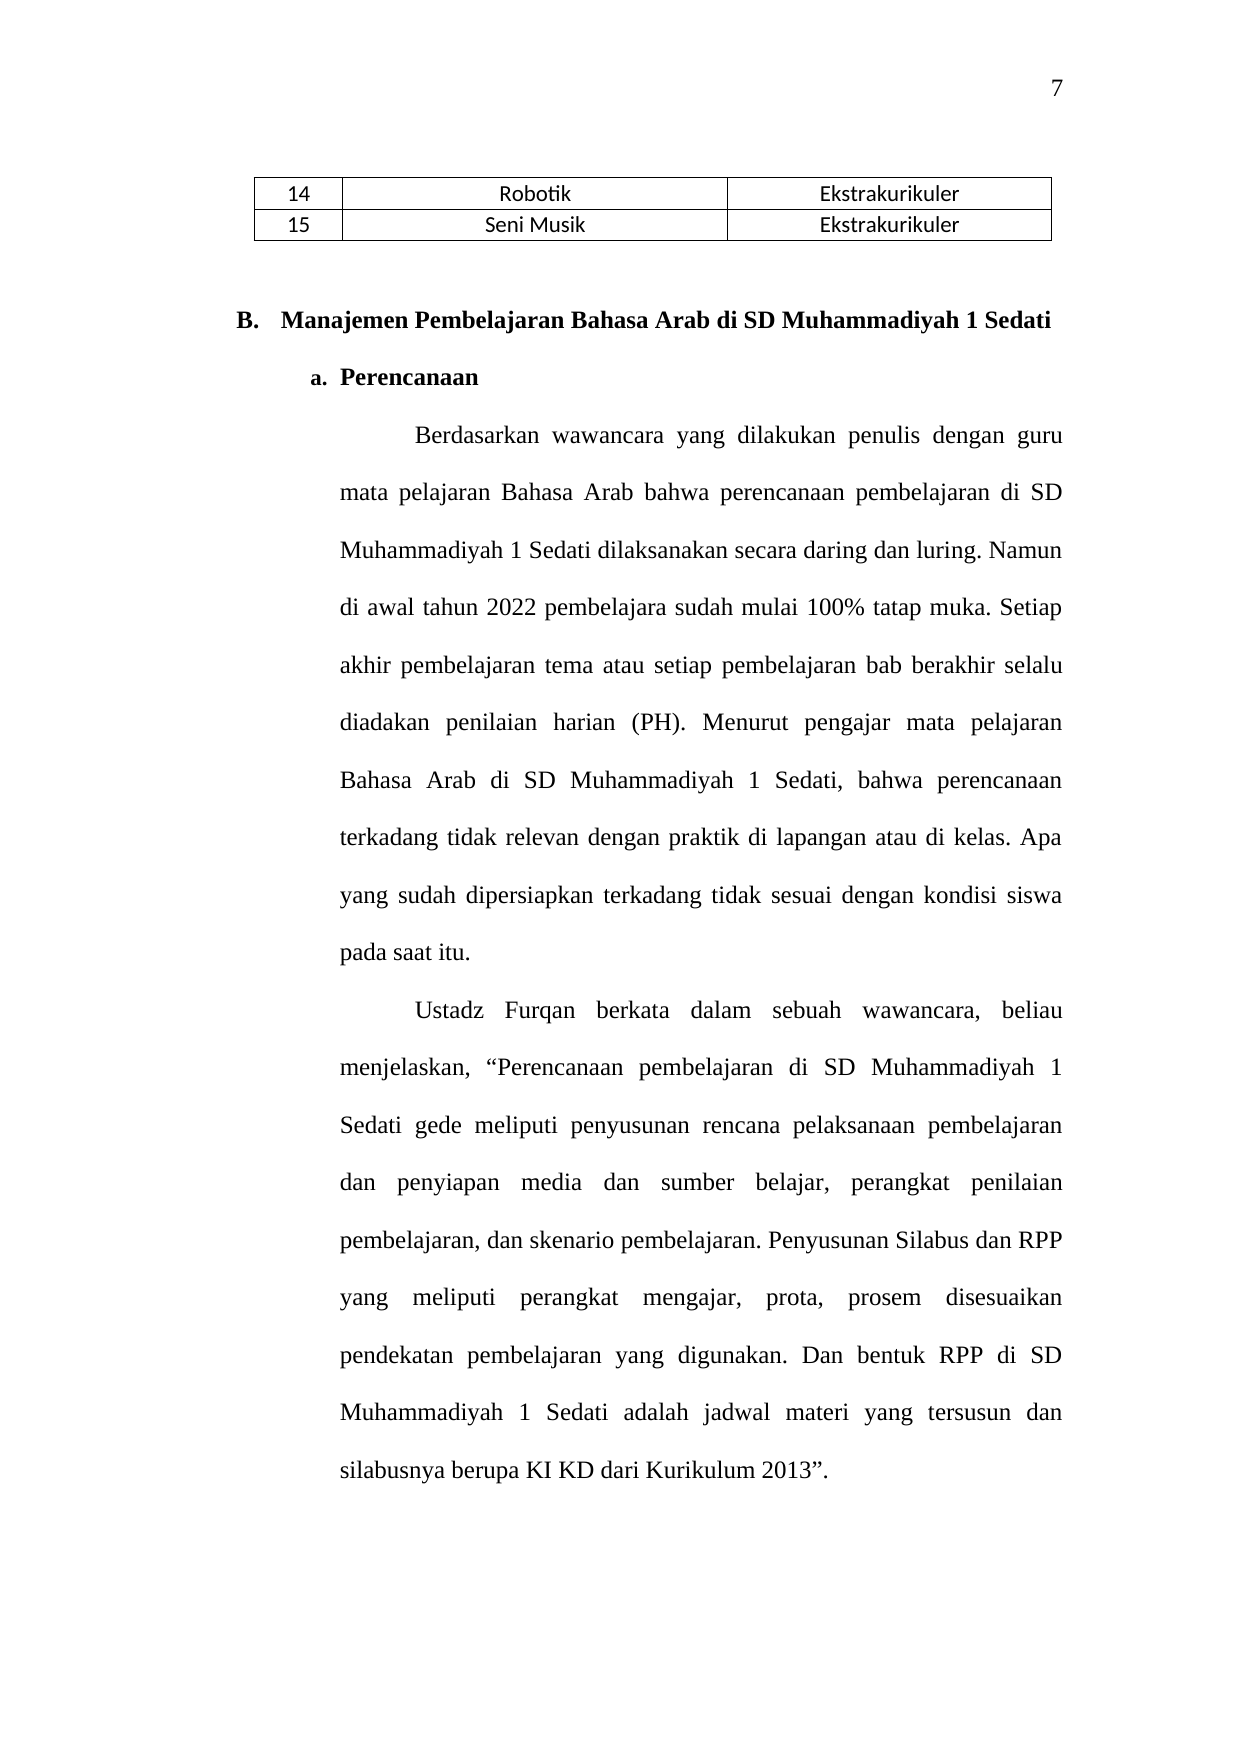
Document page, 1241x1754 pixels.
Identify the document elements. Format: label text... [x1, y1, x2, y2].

table_cell Ekstrakurikuler [728, 178, 1051, 208]
table_cell 14 [255, 178, 342, 208]
table_cell 15 [255, 210, 342, 240]
list Perencanaan [310, 362, 1063, 391]
table_cell Ekstrakurikuler [728, 210, 1051, 240]
list Manajemen Pembelajaran Bahasa Arab di SD Muhammadiyah 1 Sedati [236, 305, 1063, 333]
list Ustadz Furqan berkata dalam sebuah wawancara, beliau menjelaskan, “Perencanaan pembelajaran di SD Muhammadiyah 1 Sedati gede meliputi penyusunan rencana pelaksanaan pembelajaran dan penyiapan media dan sumber belajar, perangkat penilaian pembelajaran, dan skenario pembelajaran. Penyusunan Silabus dan RPP yang meliputi perangkat mengajar, prota, prosem disesuaikan pendekatan pembelajaran yang digunakan. Dan bentuk RPP di SD Muhammadiyah 1 Sedati adalah jadwal materi yang tersusun dan silabusnya berupa KI KD dari Kurikulum 2013”. [339, 995, 1063, 1483]
list Berdasarkan wawancara yang dilakukan penulis dengan guru mata pelajaran Bahasa Arab bahwa perencanaan pembelajaran di SD Muhammadiyah 1 Sedati dilaksanakan secara daring dan luring. Namun di awal tahun 2022 pembelajara sudah mulai 100% tatap muka. Setiap akhir pembelajaran tema atau setiap pembelajaran bab berakhir selalu diadakan penilaian harian (PH). Menurut pengajar mata pelajaran Bahasa Arab di SD Muhammadiyah 1 Sedati, bahwa perencanaan terkadang tidak relevan dengan praktik di lapangan atau di kelas. Apa yang sudah dipersiapkan terkadang tidak sesuai dengan kondisi siswa pada saat itu. [339, 420, 1063, 966]
table_cell Seni Musik [343, 210, 727, 240]
table_cell Robotik [343, 178, 727, 208]
